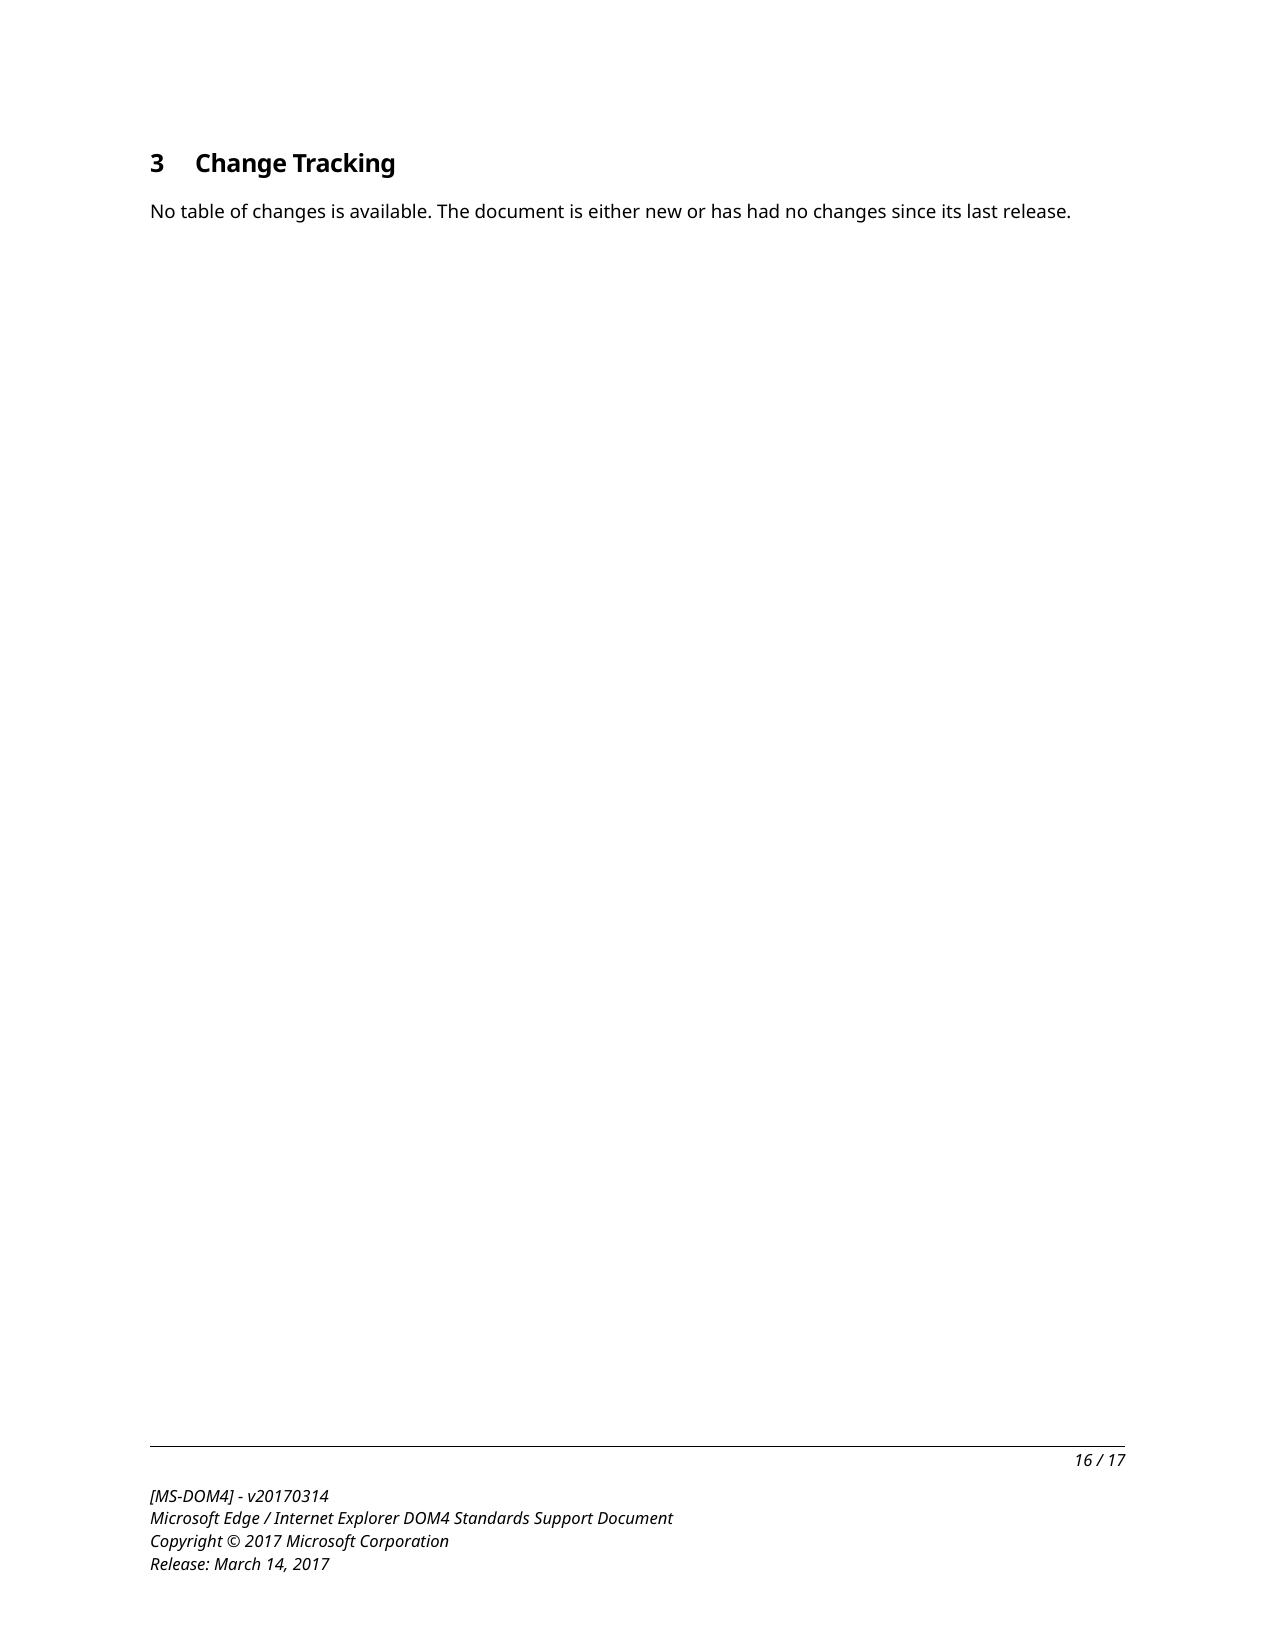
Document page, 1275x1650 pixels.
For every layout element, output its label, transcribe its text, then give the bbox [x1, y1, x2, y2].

text No table of changes is available. The document is either new or has had no changes since its last release. [150, 199, 1125, 224]
subtitle Change Tracking [150, 146, 1125, 180]
